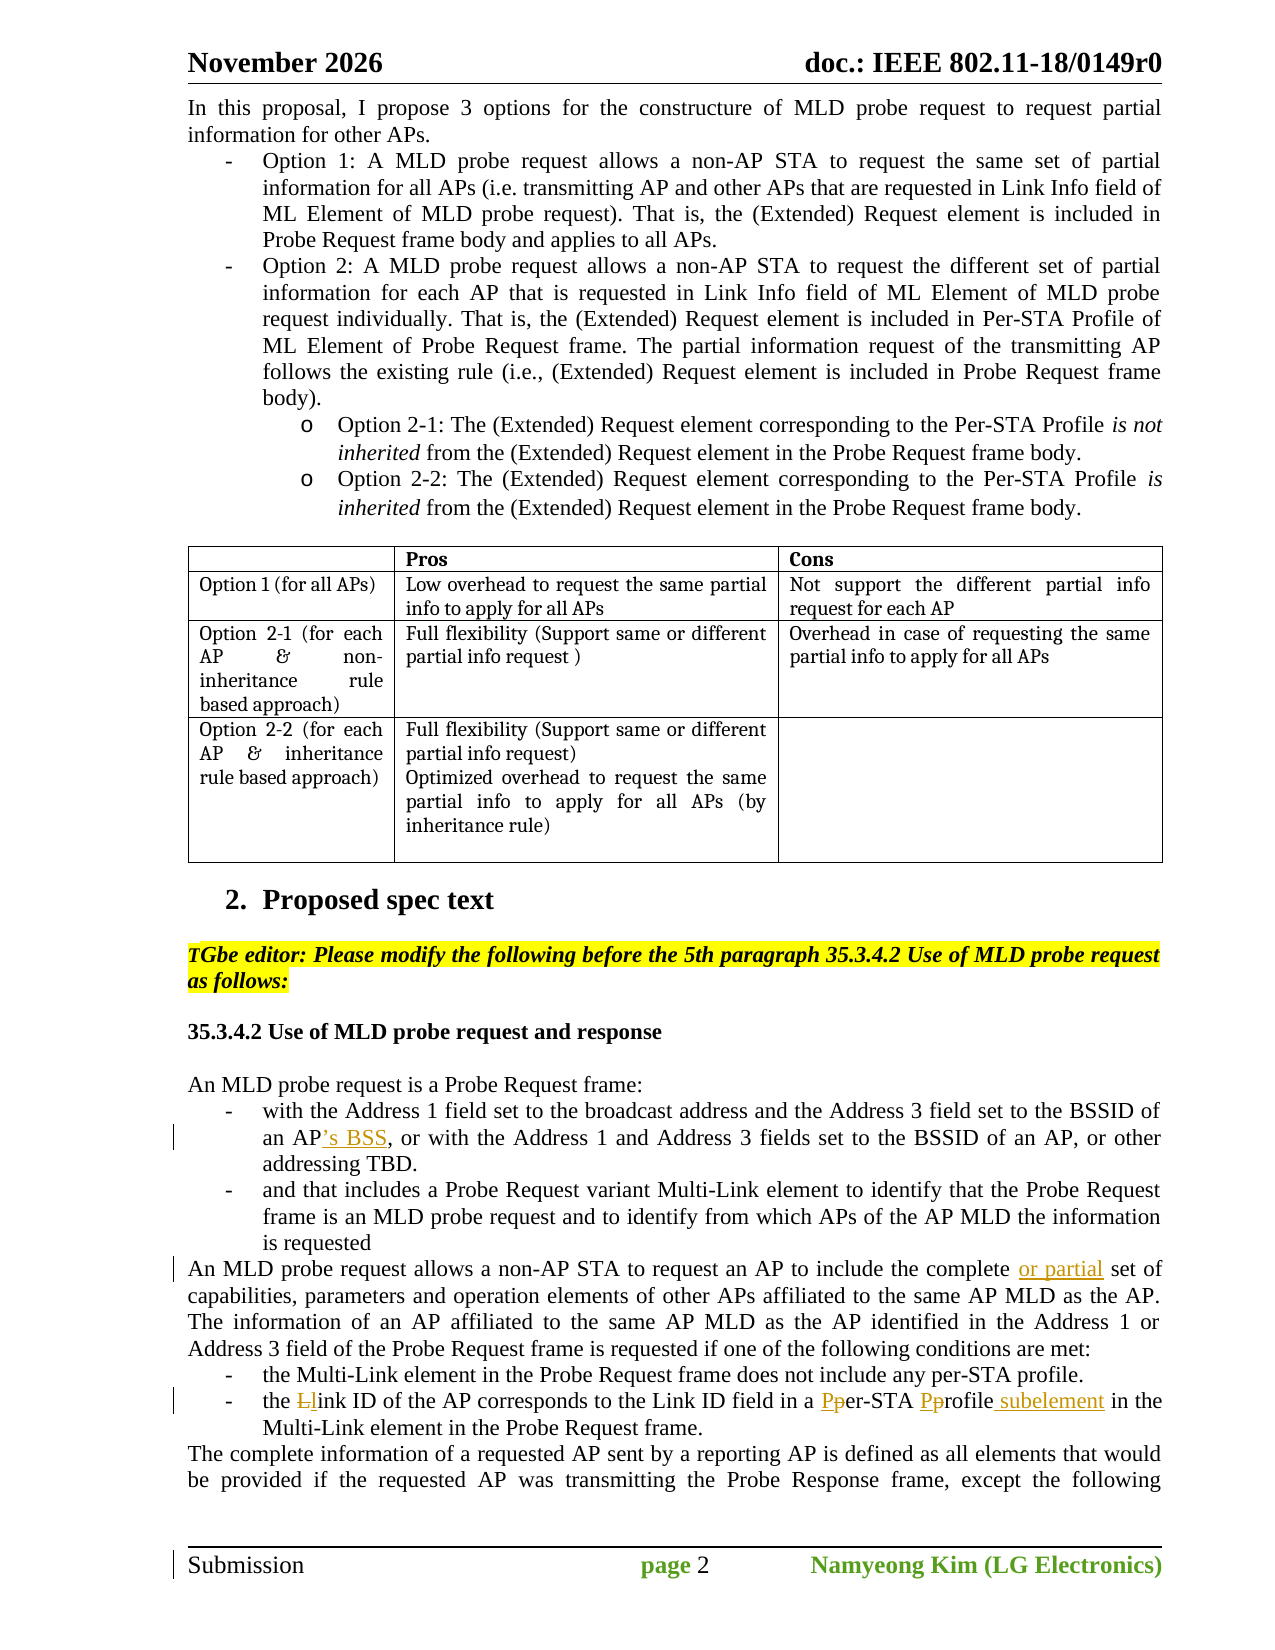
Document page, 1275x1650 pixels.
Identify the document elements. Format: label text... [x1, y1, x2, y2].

table_header Pros [395, 547, 778, 571]
list with the Address 1 field set to the broadcast address and the Address 3 field set to the BSSID of an AP, or with the Address 1 and Address 3 fields set to the BSSID of an AP, or other addressing TBD. [225, 1097, 1162, 1176]
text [187, 1440, 1162, 1493]
list Option 2: A MLD probe request allows a non-AP STA to request the different set of partial information for each AP that is requested in Link Info field of ML Element of MLD probe request individually. That is, the (Extended) Request element is included in Per-STA Profile of ML Element of Probe Request frame. The partial information request of the transmitting AP follows the existing rule (i.e., (Extended) Request element is included in Probe Request frame body). [225, 253, 1162, 411]
table_cell Not support the different partial info request for each AP [779, 572, 1162, 620]
text 35.3.4.2 Use of MLD probe request and response [187, 1018, 1162, 1045]
list Option 1: A MLD probe request allows a non-AP STA to request the same set of partial information for all APs (i.e. transmitting AP and other APs that are requested in Link Info field of ML Element of MLD probe request). That is, the (Extended) Request element is included in Probe Request frame body and applies to all APs. [225, 147, 1162, 253]
list Proposed spec text [225, 882, 1162, 916]
table_cell [779, 718, 1162, 862]
table_cell Full flexibility (Support same or different partial info request ) [395, 621, 778, 717]
list the ink ID of the AP corresponds to the Link ID field in a er-STA rofile in the Multi-Link element in the Probe Request frame. [225, 1387, 1162, 1440]
text TGbe editor: Please modify the following before the 5th paragraph 35.3.4.2 Use of MLD probe request as follows: [289, 941, 1162, 993]
text In this proposal, I propose 3 options for the constructure of MLD probe request to request partial information for other APs. [187, 94, 1162, 147]
table_header Cons [779, 547, 1162, 571]
table_cell Option 2-2 (for each AP & inheritance rule based approach) [189, 718, 394, 862]
list Option 2-1: The (Extended) Request element corresponding to the Per-STA Profile is not inherited from the (Extended) Request element in the Probe Request frame body. [300, 411, 1162, 465]
text An MLD probe request is a Probe Request frame: [187, 1071, 1162, 1097]
table_cell Low overhead to request the same partial info to apply for all APs [395, 572, 778, 620]
table_cell Option 1 (for all APs) [189, 572, 394, 620]
list Option 2-2: The (Extended) Request element corresponding to the Per-STA Profile is inherited from the (Extended) Request element in the Probe Request frame body. [300, 465, 1162, 520]
table_cell Option 2-1 (for each AP & non-inheritance rule based approach) [189, 621, 394, 717]
text An MLD probe request allows a non-AP STA to request an AP to include the complete set of capabilities, parameters and operation elements of other APs affiliated to the same AP MLD as the AP. The information of an AP affiliated to the same AP MLD as the AP identified in the Address 1 or Address 3 field of the Probe Request frame is requested if one of the following conditions are met: [187, 1256, 1162, 1361]
table_header [189, 547, 394, 571]
table_cell Overhead in case of requesting the same partial info to apply for all APs [779, 621, 1162, 717]
list and that includes a Probe Request variant Multi-Link element to identify that the Probe Request frame is an MLD probe request and to identify from which APs of the AP MLD the information is requested [225, 1176, 1162, 1256]
table_cell Full flexibility (Support same or different partial info request) Optimized overhead to request the same partial info to apply for all APs (by inheritance rule) [395, 718, 778, 862]
list the Multi-Link element in the Probe Request frame does not include any per-STA profile. [225, 1361, 1162, 1387]
